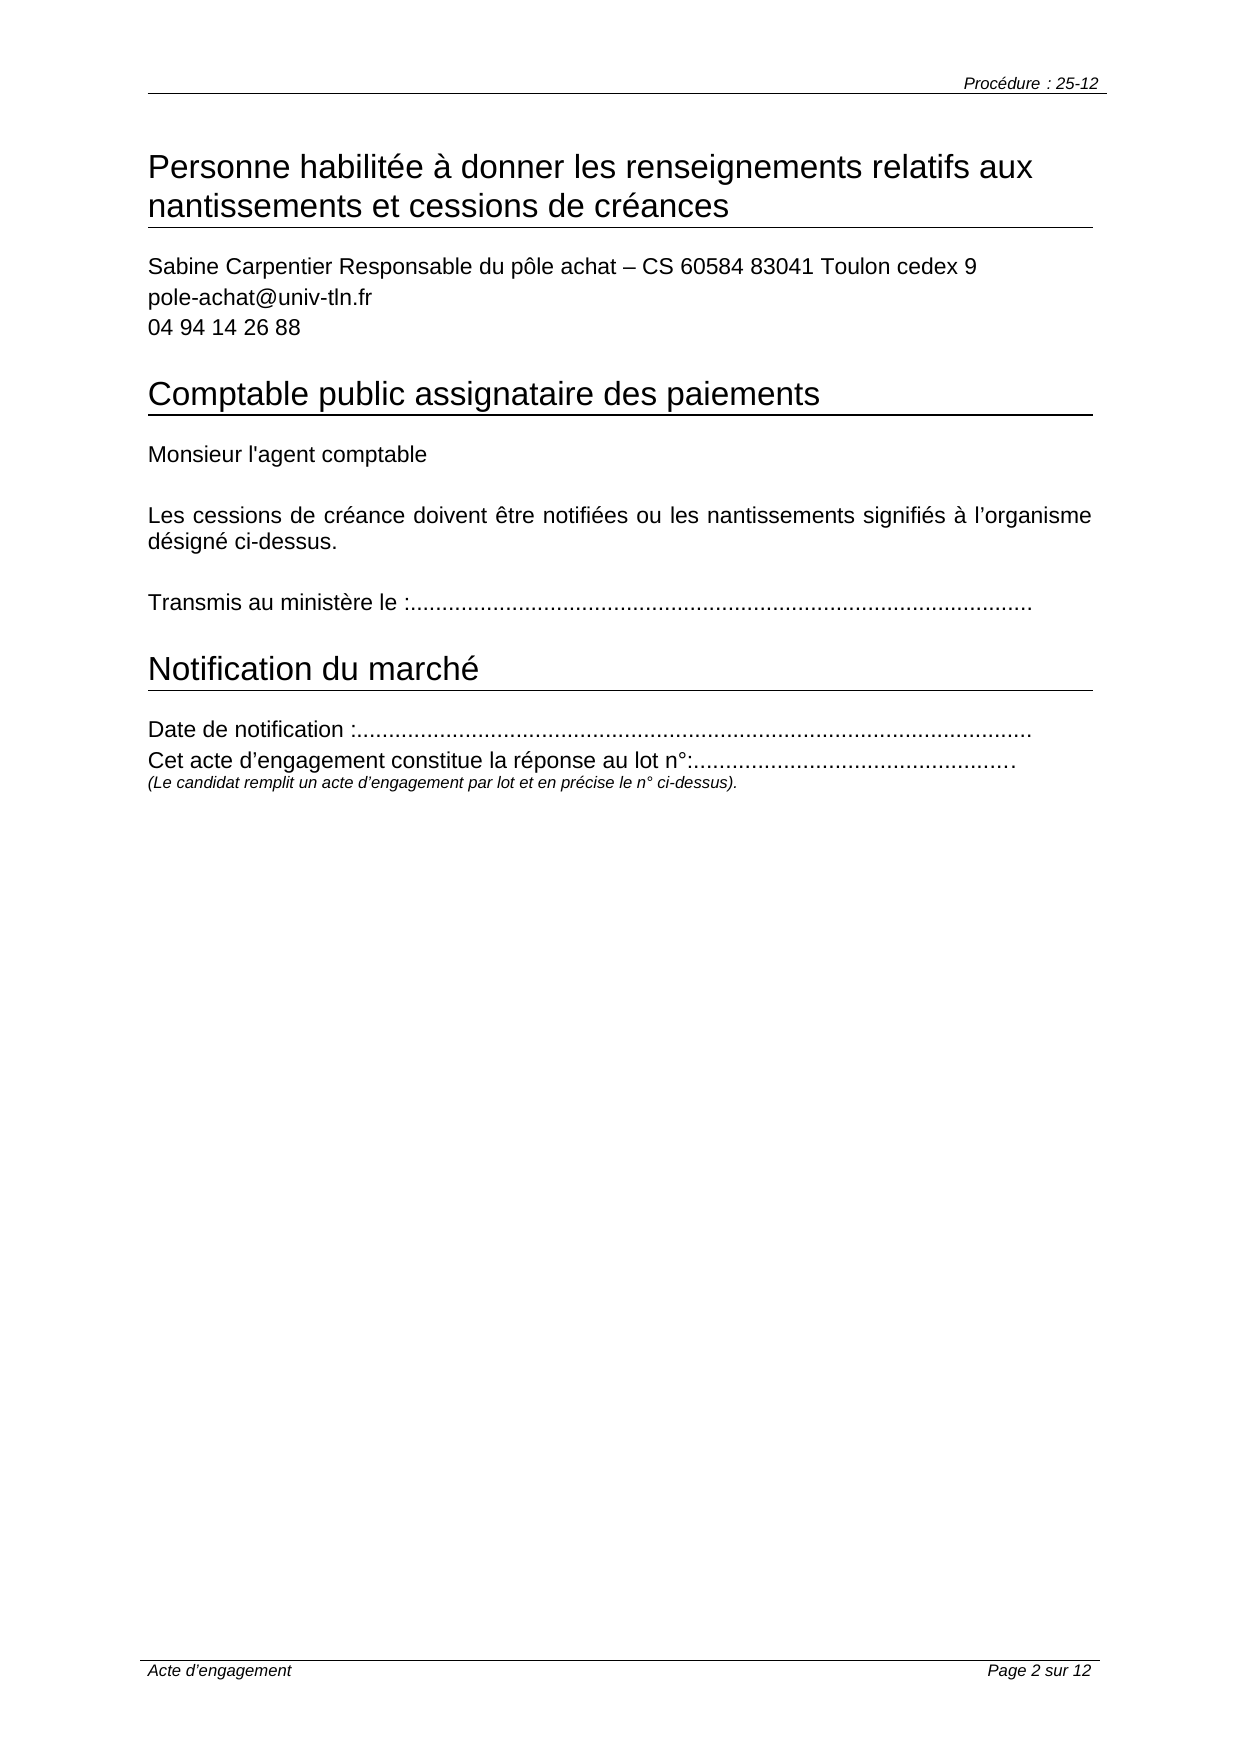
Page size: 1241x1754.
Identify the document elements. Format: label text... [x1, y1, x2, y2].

text (Le candidat remplit un acte d’engagement par lot et en précise le n° ci-dessus). [148, 773, 1093, 792]
text pole-achat@univ-tln.fr [148, 284, 1093, 310]
text Date de notification : [148, 716, 1093, 742]
text Les cessions de créance doivent être notifiées ou les nantissements signifiés à l’organisme désigné ci-dessus. [148, 502, 1093, 555]
text Monsieur l'agent comptable [148, 441, 1093, 467]
text Cet acte d’engagement constitue la réponse au lot n°: . [148, 747, 1093, 773]
text Personne habilitée à donner les renseignements relatifs aux nantissements et cessions de créances [148, 148, 1093, 227]
text Sabine Carpentier Responsable du pôle achat – CS 60584 83041 Toulon cedex 9 [148, 253, 1093, 279]
text Notification du marché [148, 649, 1093, 690]
text Comptable public assignataire des paiements [148, 374, 1093, 414]
text 04 94 14 26 88 [148, 314, 1093, 341]
text Transmis au ministère le : [148, 589, 1093, 616]
